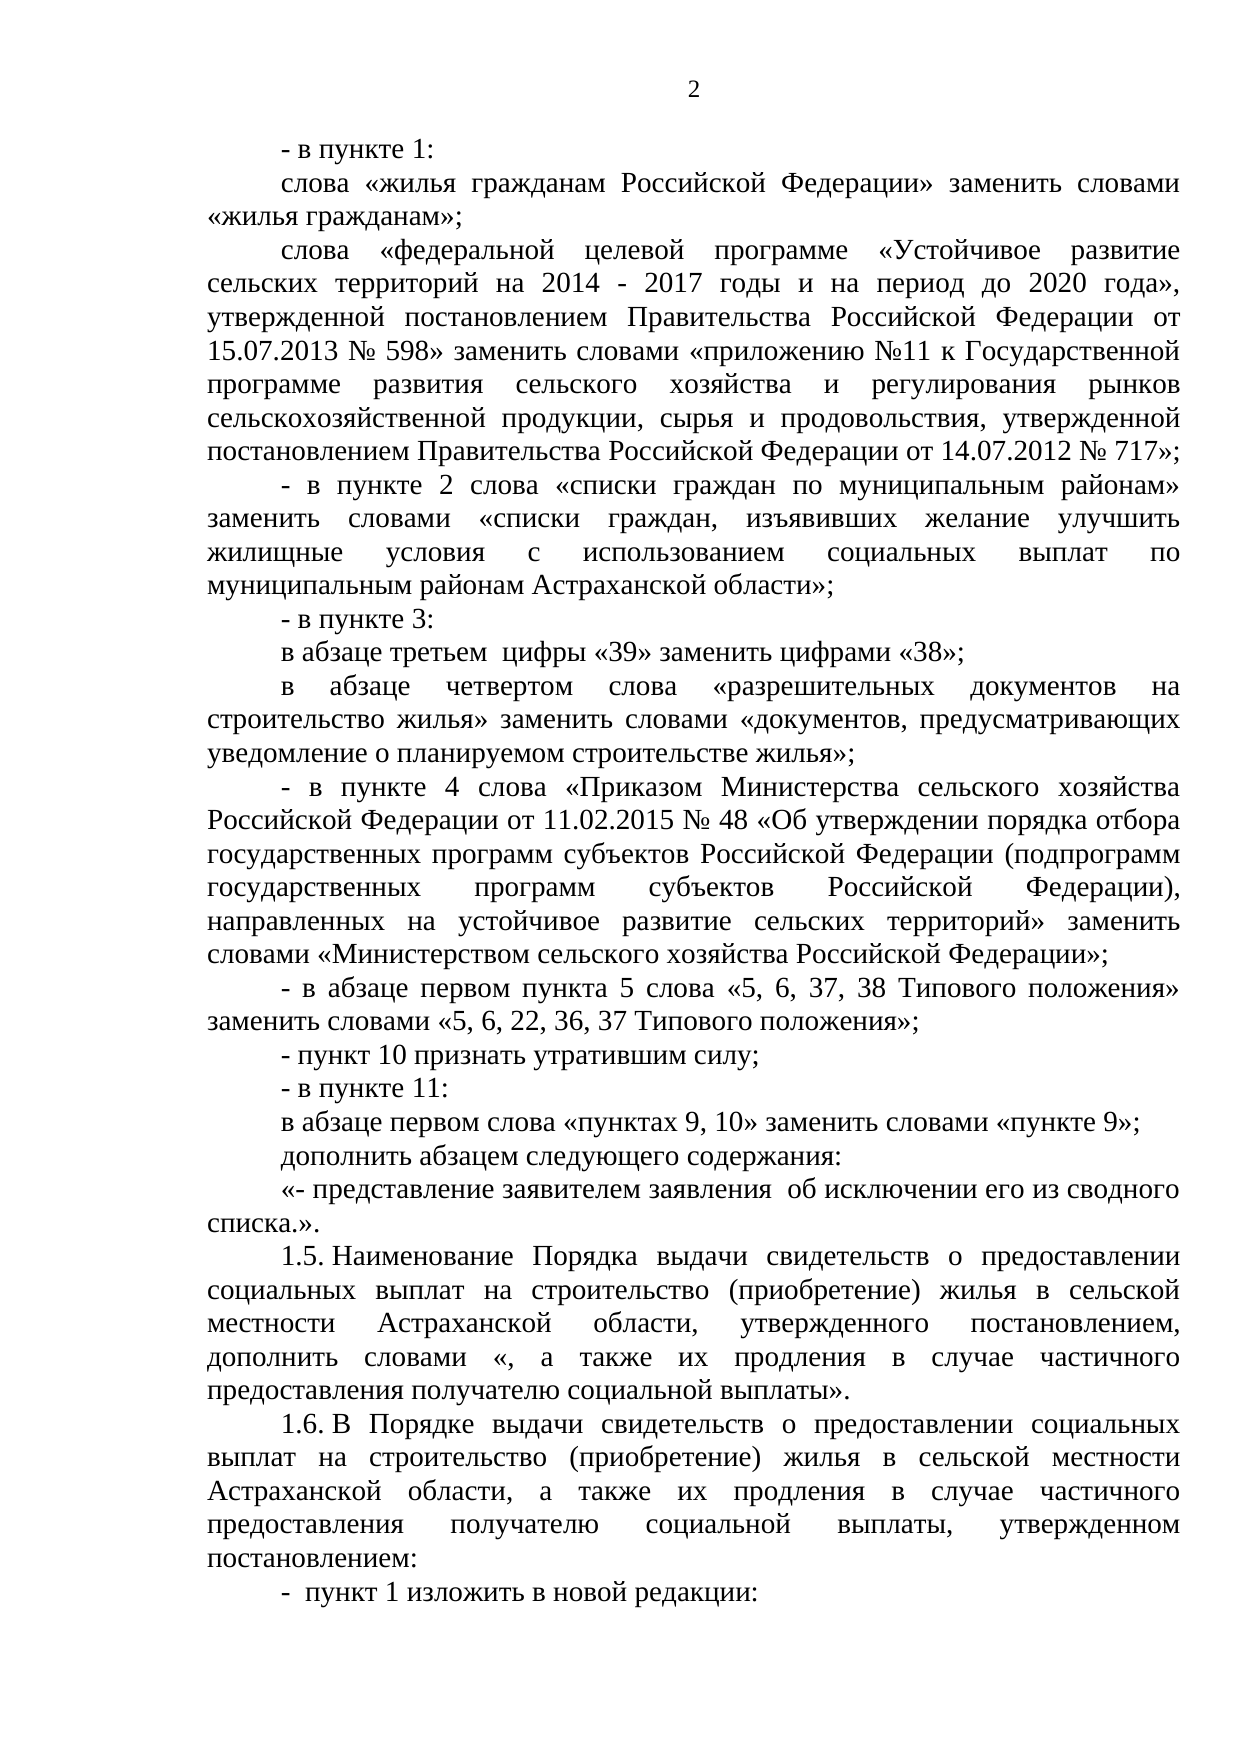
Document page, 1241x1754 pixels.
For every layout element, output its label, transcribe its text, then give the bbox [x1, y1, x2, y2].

text в абзаце третьем цифры «39» заменить цифрами «38»; [207, 634, 1181, 668]
text - пункт 10 признать утратившим силу; [207, 1037, 1181, 1071]
text - в пункте 4 слова «Приказом Министерства сельского хозяйства Российской Федерации от 11.02.2015 № 48 «Об утверждении порядка отбора государственных программ субъектов Российской Федерации (подпрограмм государственных программ субъектов Российской Федерации), направленных на устойчивое развитие сельских территорий» заменить словами «Министерством сельского хозяйства Российской Федерации»; [207, 769, 1181, 970]
text - в пункте 3: [207, 601, 1181, 634]
text слова «жилья гражданам Российской Федерации» заменить словами «жилья гражданам»; [207, 165, 1181, 232]
text дополнить абзацем следующего содержания: [207, 1138, 1181, 1171]
text «- представление заявителем заявления об исключении его из сводного списка.». [207, 1171, 1181, 1238]
text - пункт 1 изложить в новой редакции: [207, 1574, 1181, 1607]
text - в абзаце первом пункта 5 слова «5, 6, 37, 38 Типового положения» заменить словами «5, 6, 22, 36, 37 Типового положения»; [207, 970, 1181, 1037]
text - в пункте 1: [207, 131, 1181, 165]
text 1.6. В Порядке выдачи свидетельств о предоставлении социальных выплат на строительство (приобретение) жилья в сельской местности Астраханской области, а также их продления в случае частичного предоставления получателю социальной выплаты, утвержденном постановлением: [207, 1406, 1181, 1574]
text в абзаце четвертом слова «разрешительных документов на строительство жилья» заменить словами «документов, предусматривающих уведомление о планируемом строительстве жилья»; [207, 668, 1181, 769]
text 1.5. Наименование Порядка выдачи свидетельств о предоставлении социальных выплат на строительство (приобретение) жилья в сельской местности Астраханской области, утвержденного постановлением, дополнить словами «, а также их продления в случае частичного предоставления получателю социальной выплаты». [207, 1238, 1181, 1406]
text - в пункте 2 слова «списки граждан по муниципальным районам» заменить словами «списки граждан, изъявивших желание улучшить жилищные условия с использованием социальных выплат по муниципальным районам Астраханской области»; [207, 467, 1181, 601]
text слова «федеральной целевой программе «Устойчивое развитие сельских территорий на 2014 - 2017 годы и на период до 2020 года», утвержденной постановлением Правительства Российской Федерации от 15.07.2013 № 598» заменить словами «приложению №11 к Государственной программе развития сельского хозяйства и регулирования рынков сельскохозяйственной продукции, сырья и продовольствия, утвержденной постановлением Правительства Российской Федерации от 14.07.2012 № 717»; [207, 232, 1181, 467]
text - в пункте 11: [207, 1071, 1181, 1104]
text в абзаце первом слова «пунктах 9, 10» заменить словами «пункте 9»; [207, 1104, 1181, 1138]
